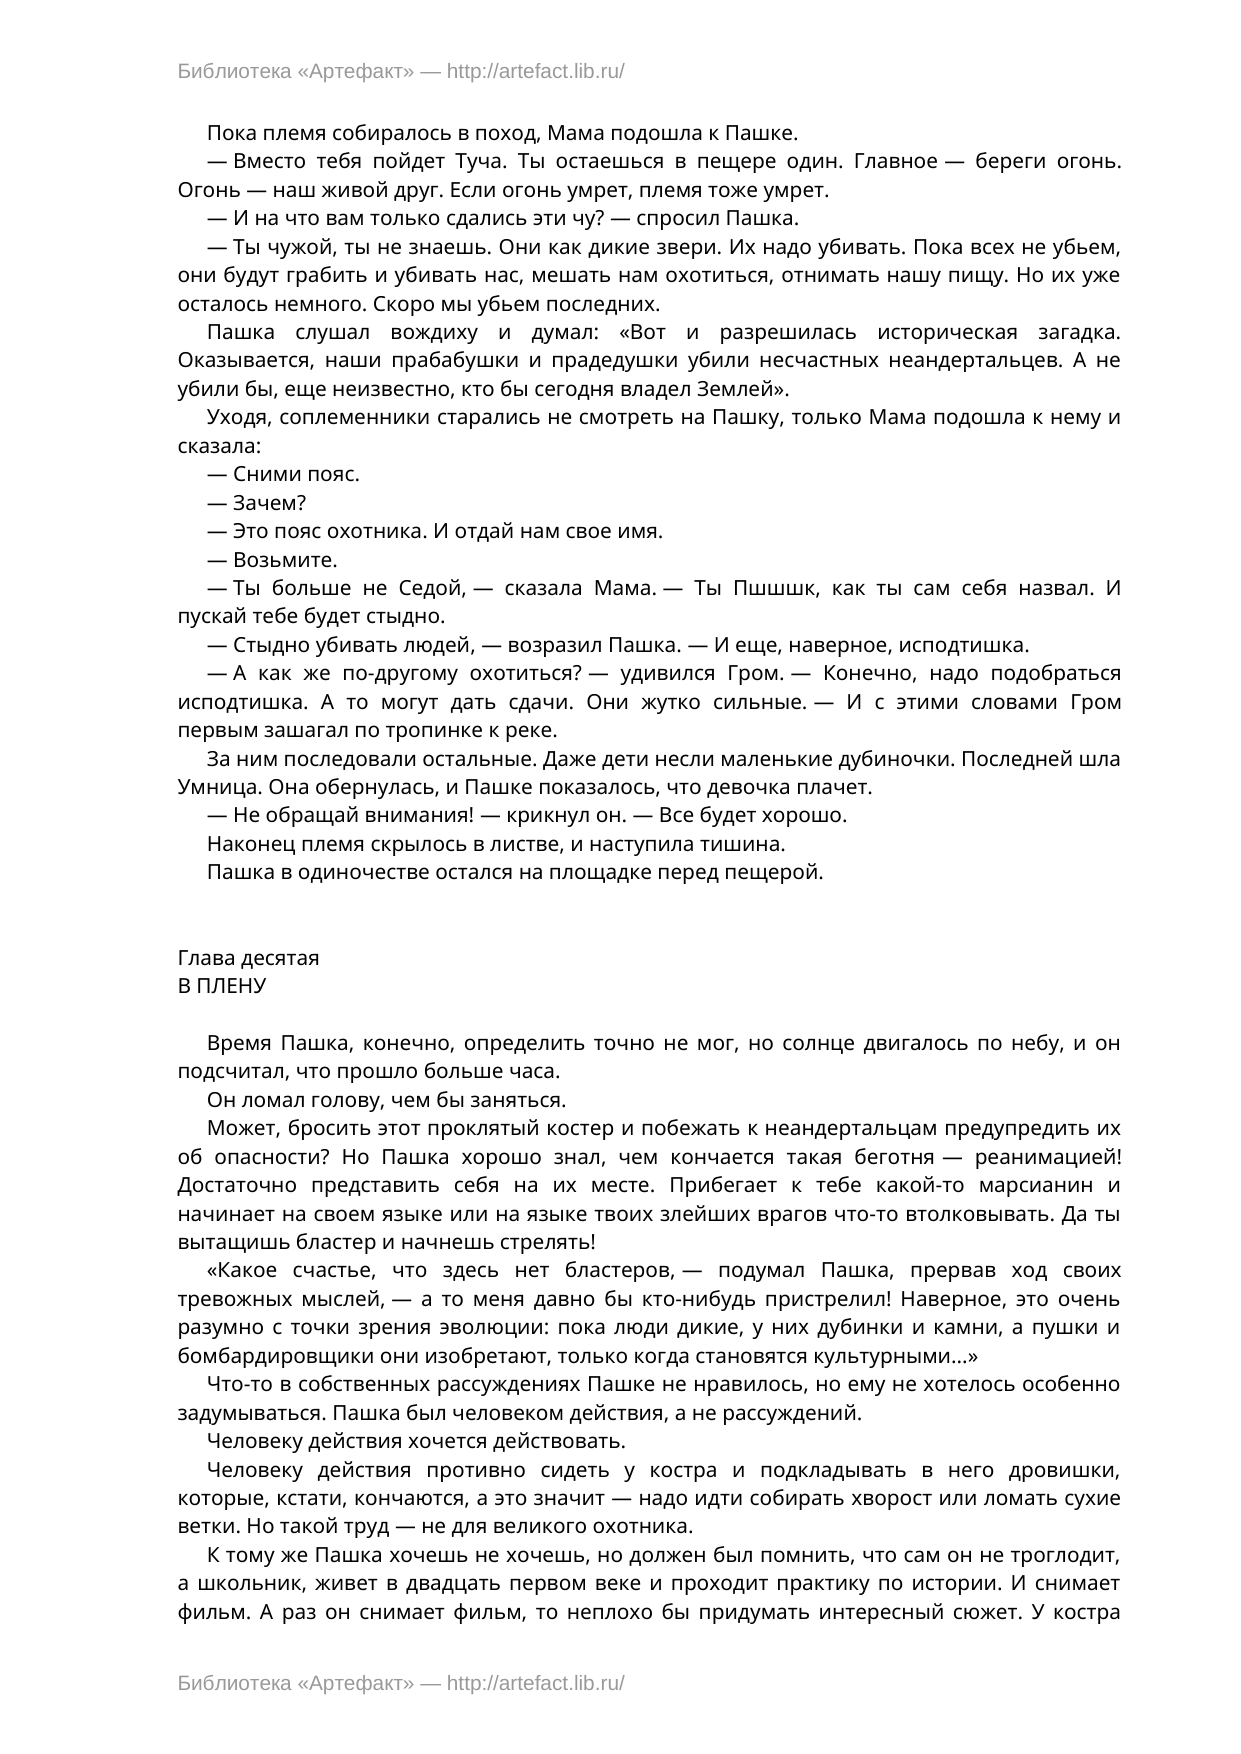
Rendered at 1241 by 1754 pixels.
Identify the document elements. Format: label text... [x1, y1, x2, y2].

text Пока племя собиралось в поход, Мама подошла к Пашке. [177, 118, 1122, 147]
subtitle В ПЛЕНУ [177, 971, 1122, 1000]
text Наконец племя скрылось в листве, и наступила тишина. [177, 829, 1122, 857]
text — Ты больше не Седой, — сказала Мама. — Ты Пшшшк, как ты сам себя назвал. И пускай тебе будет стыдно. [177, 573, 1122, 630]
text Человеку действия хочется действовать. [177, 1426, 1122, 1455]
subtitle Глава десятая [177, 943, 1122, 971]
text — Зачем? [177, 488, 1122, 516]
text Пашка в одиночестве остался на площадке перед пещерой. [177, 857, 1122, 886]
text Может, бросить этот проклятый костер и побежать к неандертальцам предупредить их об опасности? Но Пашка хорошо знал, чем кончается такая беготня — реанимацией! Достаточно представить себя на их месте. Прибегает к тебе какой-то марсианин и начинает на своем языке или на языке твоих злейших врагов что-то втолковывать. Да ты вытащишь бластер и начнешь стрелять! [177, 1113, 1122, 1256]
text — Это пояс охотника. И отдай нам свое имя. [177, 516, 1122, 545]
text — А как же по-другому охотиться? — удивился Гром. — Конечно, надо подобраться исподтишка. А то могут дать сдачи. Они жутко сильные. — И с этими словами Гром первым зашагал по тропинке к реке. [177, 658, 1122, 744]
text — Не обращай внимания! — крикнул он. — Все будет хорошо. [177, 801, 1122, 829]
text Уходя, соплеменники старались не смотреть на Пашку, только Мама подошла к нему и сказала: [177, 402, 1122, 459]
text Пашка слушал вождиху и думал: «Вот и разрешилась историческая загадка. Оказывается, наши прабабушки и прадедушки убили несчастных неандертальцев. А не убили бы, еще неизвестно, кто бы сегодня владел Землей». [177, 317, 1122, 402]
text Он ломал голову, чем бы заняться. [177, 1085, 1122, 1113]
text За ним последовали остальные. Даже дети несли маленькие дубиночки. Последней шла Умница. Она обернулась, и Пашке показалось, что девочка плачет. [177, 744, 1122, 801]
text Человеку действия противно сидеть у костра и подкладывать в него дровишки, которые, кстати, кончаются, а это значит — надо идти собирать хворост или ломать сухие ветки. Но такой труд — не для великого охотника. [177, 1455, 1122, 1540]
text — Возьмите. [177, 545, 1122, 573]
text — Ты чужой, ты не знаешь. Они как дикие звери. Их надо убивать. Пока всех не убьем, они будут грабить и убивать нас, мешать нам охотиться, отнимать нашу пищу. Но их уже осталось немного. Скоро мы убьем последних. [177, 232, 1122, 317]
text — Стыдно убивать людей, — возразил Пашка. — И еще, наверное, исподтишка. [177, 630, 1122, 658]
text «Какое счастье, что здесь нет бластеров, — подумал Пашка, прервав ход своих тревожных мыслей, — а то меня давно бы кто-нибудь пристрелил! Наверное, это очень разумно с точки зрения эволюции: пока люди дикие, у них дубинки и камни, а пушки и бомбардировщики они изобретают, только когда становятся культурными...» [177, 1256, 1122, 1369]
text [177, 1540, 1122, 1625]
text Время Пашка, конечно, определить точно не мог, но солнце двигалось по небу, и он подсчитал, что прошло больше часа. [177, 1028, 1122, 1085]
text — Сними пояс. [177, 459, 1122, 488]
text — И на что вам только сдались эти чу? — спросил Пашка. [177, 203, 1122, 232]
text — Вместо тебя пойдет Туча. Ты остаешься в пещере один. Главное — береги огонь. Огонь — наш живой друг. Если огонь умрет, племя тоже умрет. [177, 147, 1122, 203]
text Что-то в собственных рассуждениях Пашке не нравилось, но ему не хотелось особенно задумываться. Пашка был человеком действия, а не рассуждений. [177, 1369, 1122, 1426]
